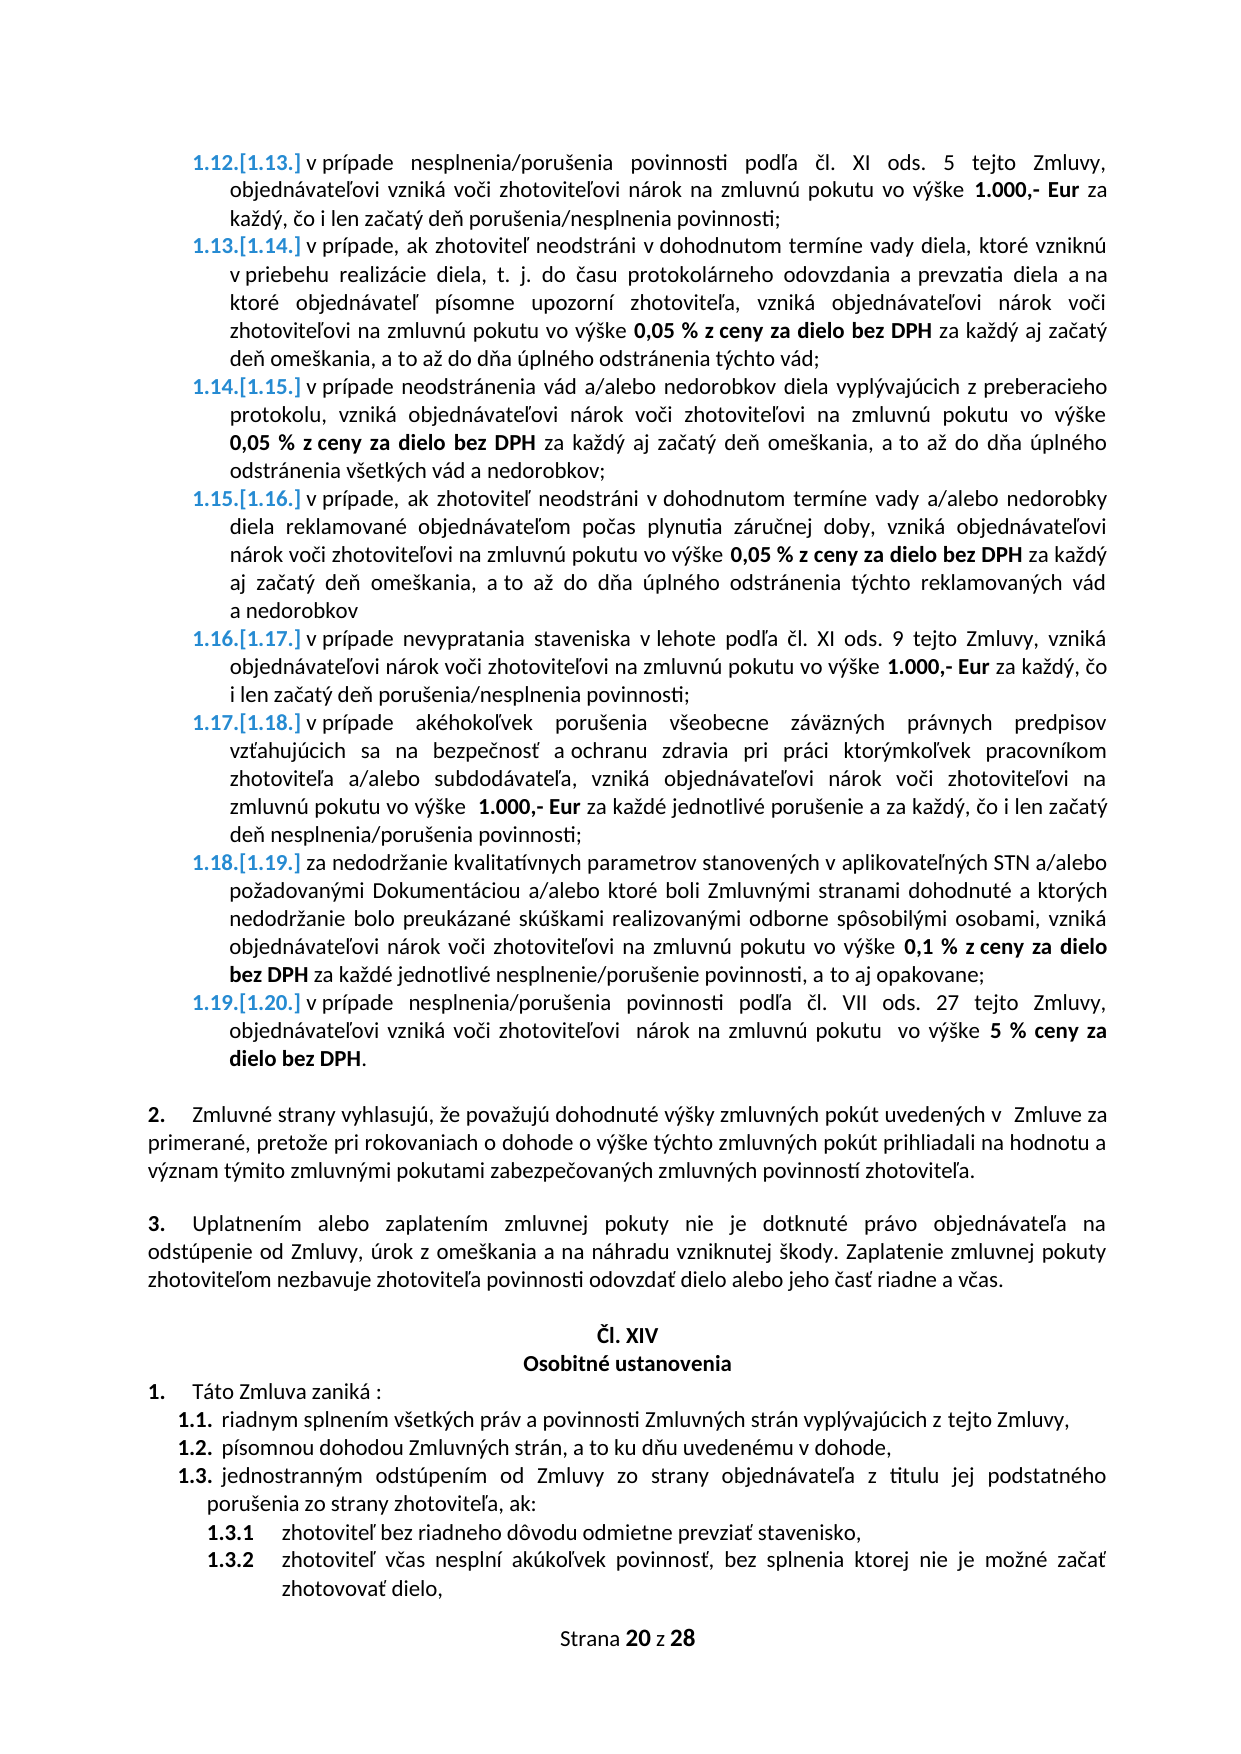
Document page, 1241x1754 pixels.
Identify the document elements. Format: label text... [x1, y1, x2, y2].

text Osobitné ustanovenia [148, 1349, 1107, 1377]
list Uplatnením alebo zaplatením zmluvnej pokuty nie je dotknuté právo objednávateľa na odstúpenie od Zmluvy, úrok z omeškania a na náhradu vzniknutej škody. Zaplatenie zmluvnej pokuty zhotoviteľom nezbavuje zhotoviteľa povinnosti odovzdať dielo alebo jeho časť riadne a včas. [148, 1209, 1107, 1293]
list Zmluvné strany vyhlasujú, že považujú dohodnuté výšky zmluvných pokút uvedených v Zmluve za primerané, pretože pri rokovaniach o dohode o výške týchto zmluvných pokút prihliadali na hodnotu a význam týmito zmluvnými pokutami zabezpečovaných zmluvných povinností zhotoviteľa. [148, 1100, 1107, 1184]
list zhotoviteľ včas nesplní akúkoľvek povinnosť, bez splnenia ktorej nie je možné začať zhotovovať dielo, [207, 1546, 1107, 1602]
list Táto Zmluva zaniká : [148, 1377, 1107, 1406]
list jednostranným odstúpením od Zmluvy zo strany objednávateľa z titulu jej podstatného porušenia zo strany zhotoviteľa, ak: [177, 1462, 1107, 1518]
list za nedodržanie kvalitatívnych parametrov stanovených v aplikovateľných STN a/alebo požadovanými Dokumentáciou a/alebo ktoré boli Zmluvnými stranami dohodnuté a ktorých nedodržanie bolo preukázané skúškami realizovanými odborne spôsobilými osobami, vzniká objednávateľovi nárok voči zhotoviteľovi na zmluvnú pokutu vo výške 0,1 % z ceny za dielo bez DPH za každé jednotlivé nesplnenie/porušenie povinnosti, a to aj opakovane; [192, 848, 1107, 988]
list v prípade neodstránenia vád a/alebo nedorobkov diela vyplývajúcich z preberacieho protokolu, vzniká objednávateľovi nárok voči zhotoviteľovi na zmluvnú pokutu vo výške 0,05 % z ceny za dielo bez DPH za každý aj začatý deň omeškania, a to až do dňa úplného odstránenia všetkých vád a nedorobkov; [192, 372, 1107, 484]
text Čl. XIV [148, 1321, 1107, 1349]
list zhotoviteľ bez riadneho dôvodu odmietne prevziať stavenisko, [207, 1518, 1107, 1546]
list v prípade akéhokoľvek porušenia všeobecne záväzných právnych predpisov vzťahujúcich sa na bezpečnosť a ochranu zdravia pri práci ktorýmkoľvek pracovníkom zhotoviteľa a/alebo subdodávateľa, vzniká objednávateľovi nárok voči zhotoviteľovi na zmluvnú pokutu vo výške 1.000,- Eur za každé jednotlivé porušenie a za každý, čo i len začatý deň nesplnenia/porušenia povinnosti; [192, 708, 1107, 848]
list v prípade, ak zhotoviteľ neodstráni v dohodnutom termíne vady a/alebo nedorobky diela reklamované objednávateľom počas plynutia záručnej doby, vzniká objednávateľovi nárok voči zhotoviteľovi na zmluvnú pokutu vo výške 0,05 % z ceny za dielo bez DPH za každý aj začatý deň omeškania, a to až do dňa úplného odstránenia týchto reklamovaných vád a nedorobkov [192, 484, 1107, 624]
list v prípade nesplnenia/porušenia povinnosti podľa čl. XI ods. 5 tejto Zmluvy, objednávateľovi vzniká voči zhotoviteľovi nárok na zmluvnú pokutu vo výške 1.000,- Eur za každý, čo i len začatý deň porušenia/nesplnenia povinnosti; [192, 148, 1107, 232]
list riadnym splnením všetkých práv a povinnosti Zmluvných strán vyplývajúcich z tejto Zmluvy, [177, 1406, 1107, 1433]
list v prípade nesplnenia/porušenia povinnosti podľa čl. VII ods. 27 tejto Zmluvy, objednávateľovi vzniká voči zhotoviteľovi nárok na zmluvnú pokutu vo výške 5 % ceny za dielo bez DPH. [192, 988, 1107, 1072]
list v prípade, ak zhotoviteľ neodstráni v dohodnutom termíne vady diela, ktoré vzniknú v priebehu realizácie diela, t. j. do času protokolárneho odovzdania a prevzatia diela a na ktoré objednávateľ písomne upozorní zhotoviteľa, vzniká objednávateľovi nárok voči zhotoviteľovi na zmluvnú pokutu vo výške 0,05 % z ceny za dielo bez DPH za každý aj začatý deň omeškania, a to až do dňa úplného odstránenia týchto vád; [192, 232, 1107, 372]
list písomnou dohodou Zmluvných strán, a to ku dňu uvedenému v dohode, [177, 1433, 1107, 1462]
list v prípade nevypratania staveniska v lehote podľa čl. XI ods. 9 tejto Zmluvy, vzniká objednávateľovi nárok voči zhotoviteľovi na zmluvnú pokutu vo výške 1.000,- Eur za každý, čo i len začatý deň porušenia/nesplnenia povinnosti; [192, 624, 1107, 708]
